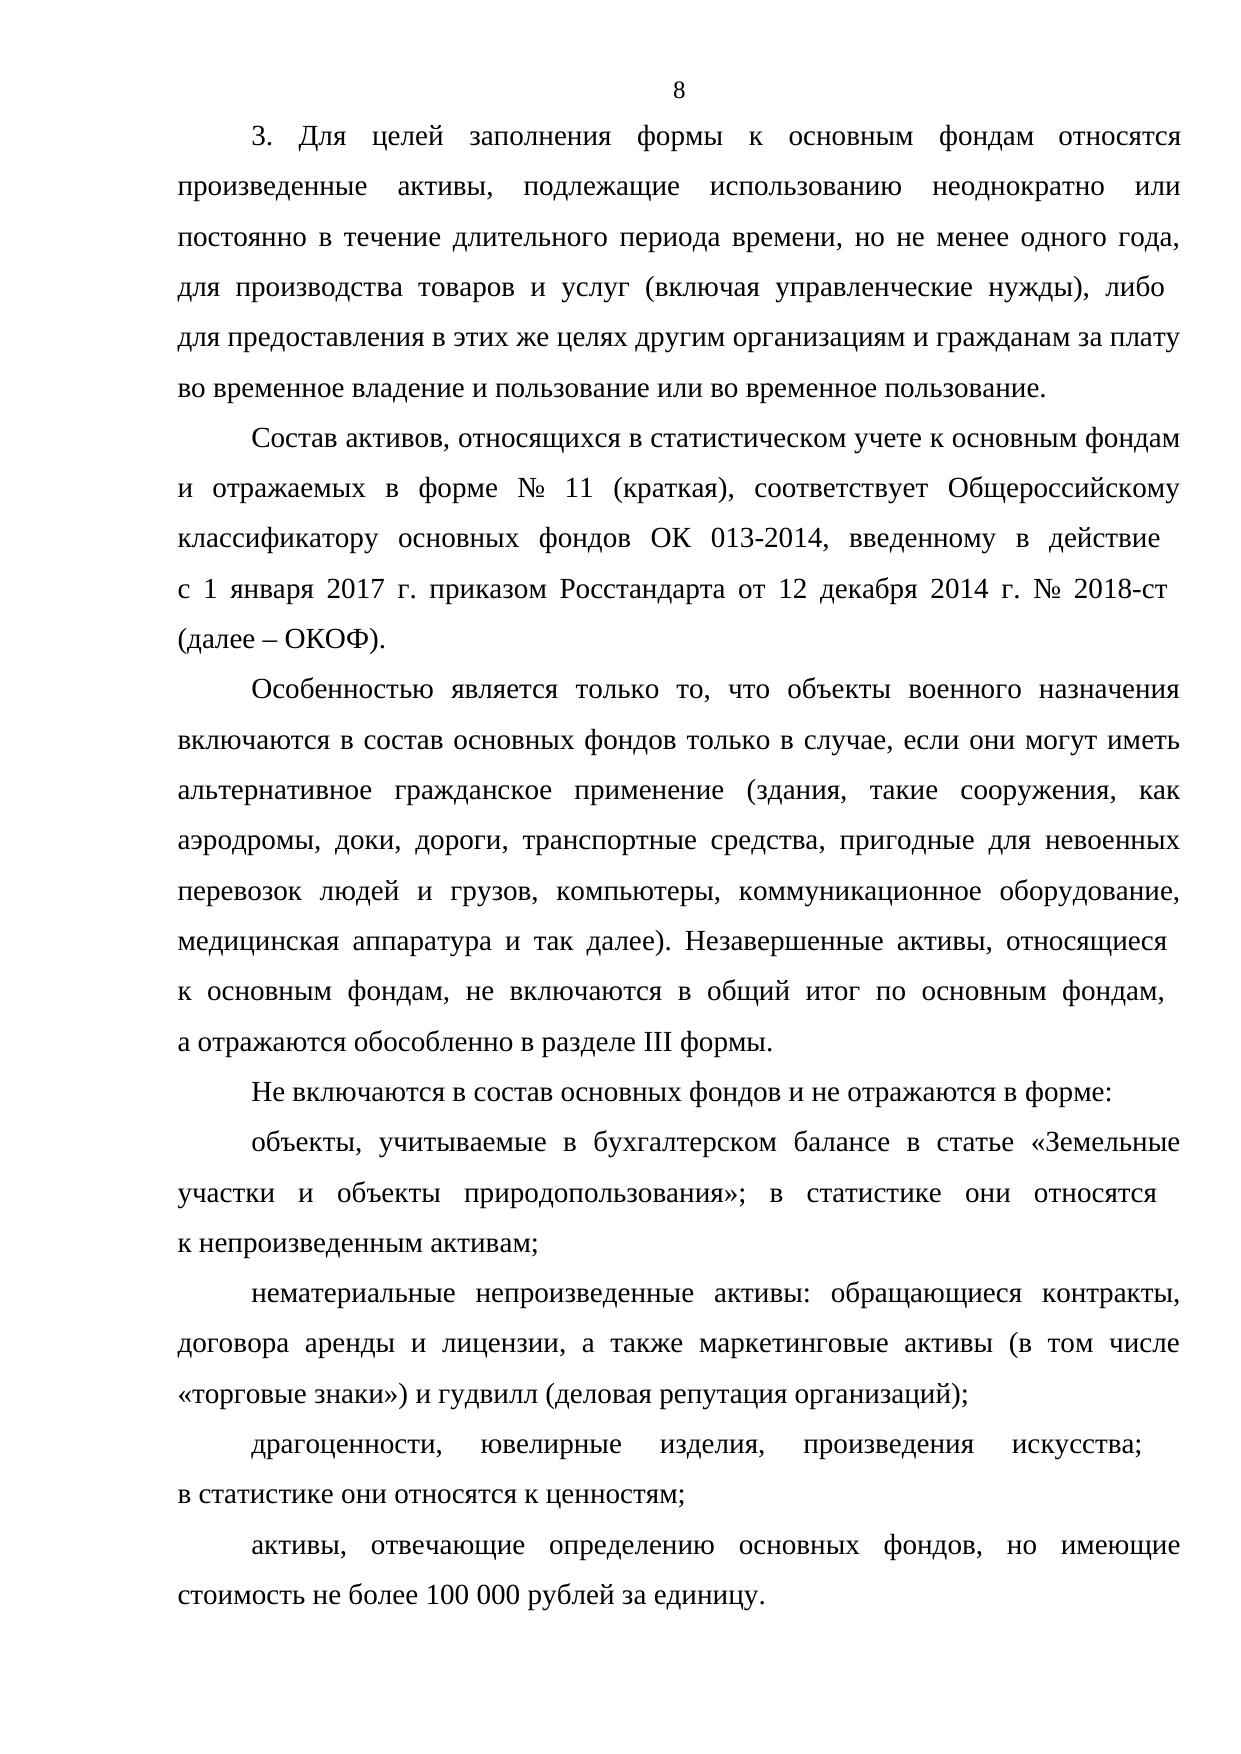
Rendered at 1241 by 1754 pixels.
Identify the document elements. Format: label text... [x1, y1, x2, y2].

text 3. Для целей заполнения формы к основным фондам относятся произведенные активы, подлежащие использованию неоднократно или постоянно в течение длительного периода времени, но не менее одного года, для производства товаров и услуг (включая управленческие нужды), либо для предоставления в этих же целях другим организациям и гражданам за плату во временное владение и пользование или во временное пользование. [177, 118, 1181, 403]
text активы, отвечающие определению основных фондов, но имеющие стоимость не более 100 000 рублей за единицу. [177, 1527, 1181, 1611]
text Особенностью является только то, что объекты военного назначения включаются в состав основных фондов только в случае, если они могут иметь альтернативное гражданское применение (здания, такие сооружения, как аэродромы, доки, дороги, транспортные средства, пригодные для невоенных перевозок людей и грузов, компьютеры, коммуникационное оборудование, медицинская аппаратура и так далее). Незавершенные активы, относящиеся к основным фондам, не включаются в общий итог по основным фондам, а отражаются обособленно в разделе III формы. [177, 672, 1181, 1057]
text Не включаются в состав основных фондов и не отражаются в форме: [177, 1074, 1181, 1108]
text Состав активов, относящихся в статистическом учете к основным фондам и отражаемых в форме № 11 (краткая), соответствует Общероссийскому классификатору основных фондов ОК 013-2014, введенному в действие с 1 января 2017 г. приказом Росстандарта от 12 декабря 2014 г. № 2018-ст (далее – ОКОФ). [177, 420, 1181, 655]
text нематериальные непроизведенные активы: обращающиеся контракты, договора аренды и лицензии, а также маркетинговые активы (в том числе «торговые знаки») и гудвилл (деловая репутация организаций); [177, 1275, 1181, 1409]
text драгоценности, ювелирные изделия, произведения искусства; в статистике они относятся к ценностям; [177, 1426, 1181, 1510]
text объекты, учитываемые в бухгалтерском балансе в статье «Земельные участки и объекты природопользования»; в статистике они относятся к непроизведенным активам; [177, 1124, 1181, 1258]
